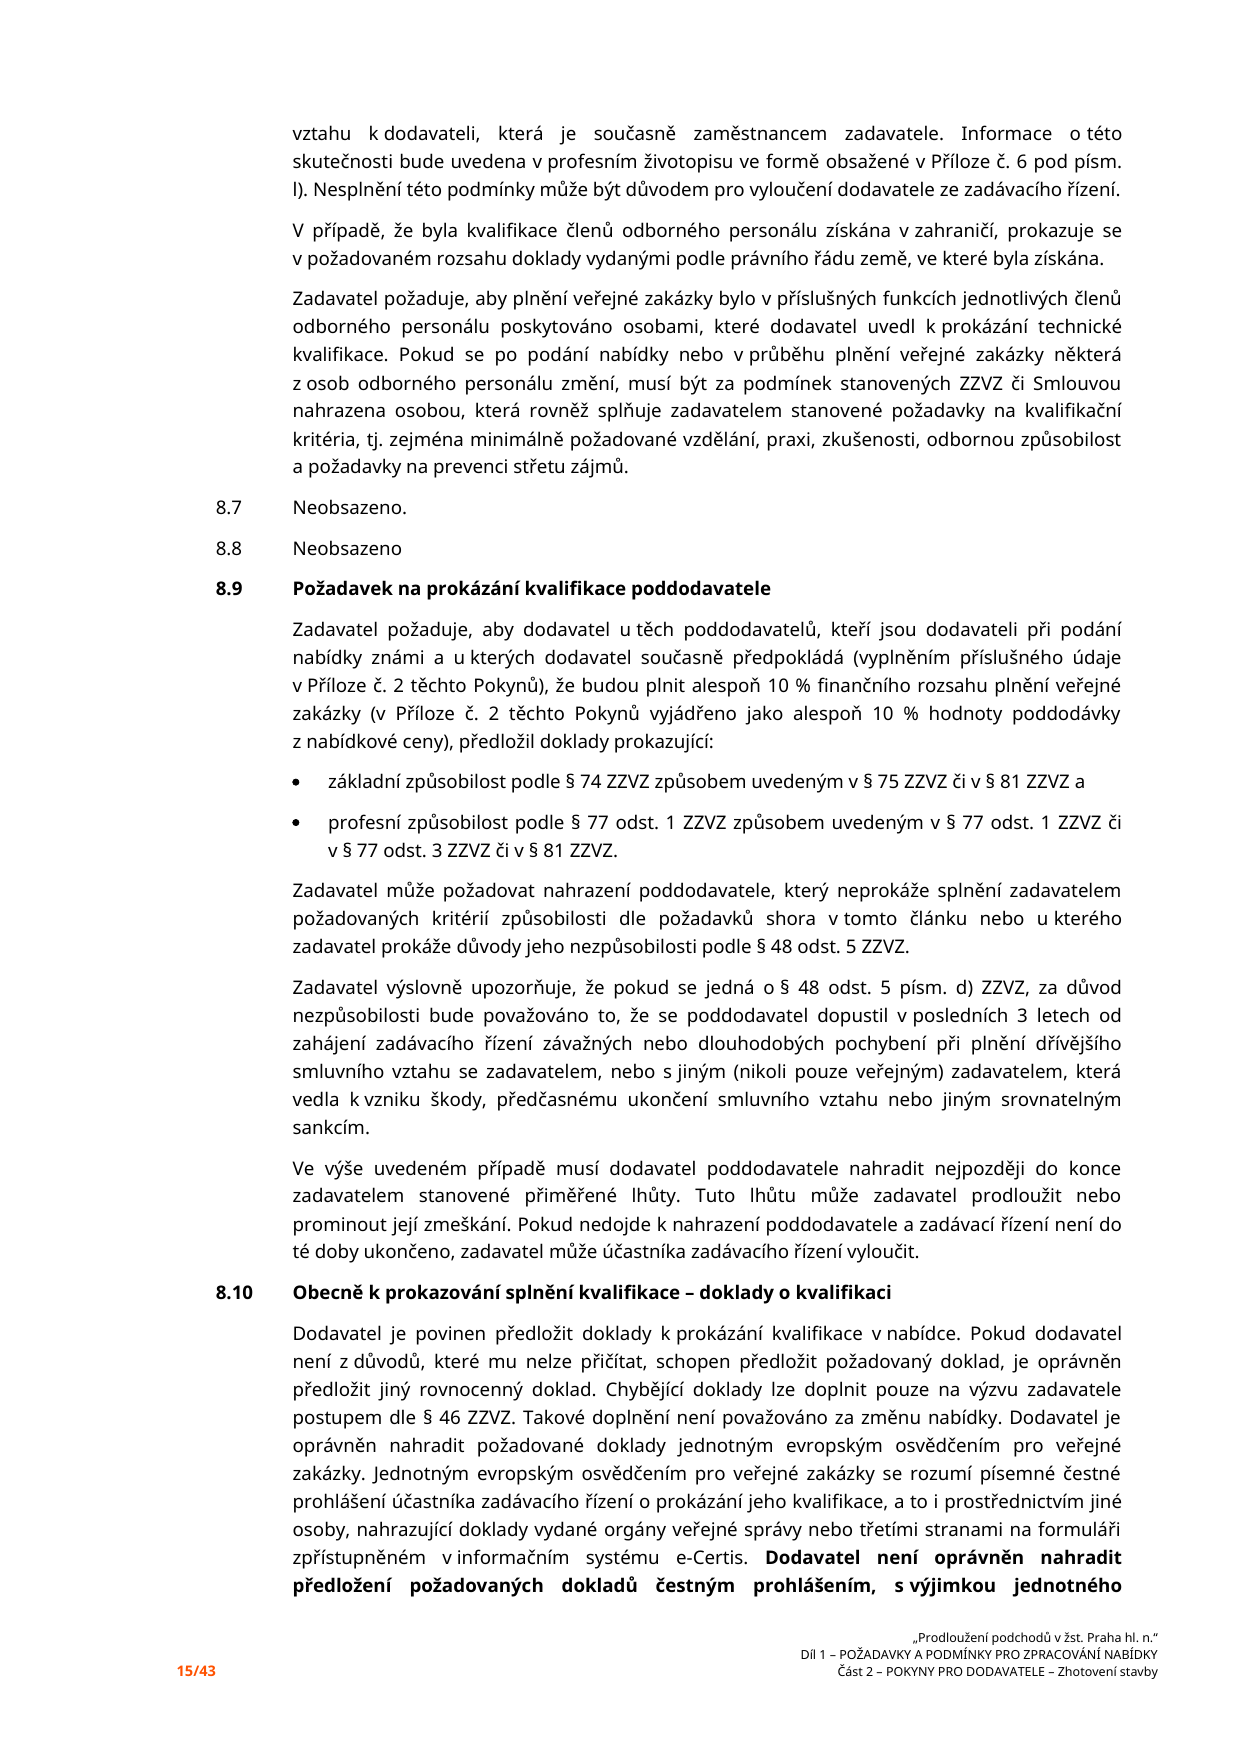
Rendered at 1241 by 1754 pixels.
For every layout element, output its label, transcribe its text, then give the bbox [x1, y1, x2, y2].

text Zadavatel požaduje, aby dodavatel u těch poddodavatelů, kteří jsou dodavateli při podání nabídky známi a u kterých dodavatel současně předpokládá (vyplněním příslušného údaje v Příloze č. 2 těchto Pokynů), že budou plnit alespoň 10 % finančního rozsahu plnění veřejné zakázky (v Příloze č. 2 těchto Pokynů vyjádřeno jako alespoň 10 % hodnoty poddodávky z nabídkové ceny), předložil doklady prokazující: [292, 616, 1122, 753]
text Požadavek na prokázání kvalifikace poddodavatele [216, 575, 1122, 601]
text Neobsazeno [216, 535, 1122, 560]
text základní způsobilost podle § 74 ZZVZ způsobem uvedeným v § 75 ZZVZ či v § 81 ZZVZ a [292, 768, 1122, 794]
text Ve výše uvedeném případě musí dodavatel poddodavatele nahradit nejpozději do konce zadavatelem stanovené přiměřené lhůty. Tuto lhůtu může zadavatel prodloužit nebo prominout její zmeškání. Pokud nedojde k nahrazení poddodavatele a zadávací řízení není do té doby ukončeno, zadavatel může účastníka zadávacího řízení vyloučit. [292, 1155, 1122, 1264]
text Zadavatel výslovně upozorňuje, že pokud se jedná o § 48 odst. 5 písm. d) ZZVZ, za důvod nezpůsobilosti bude považováno to, že se poddodavatel dopustil v posledních 3 letech od zahájení zadávacího řízení závažných nebo dlouhodobých pochybení při plnění dřívějšího smluvního vztahu se zadavatelem, nebo s jiným (nikoli pouze veřejným) zadavatelem, která vedla k vzniku škody, předčasnému ukončení smluvního vztahu nebo jiným srovnatelným sankcím. [292, 974, 1122, 1140]
text V případě, že byla kvalifikace členů odborného personálu získána v zahraničí, prokazuje se v požadovaném rozsahu doklady vydanými podle právního řádu země, ve které byla získána. [292, 217, 1122, 271]
text Zadavatel požaduje, aby plnění veřejné zakázky bylo v příslušných funkcích jednotlivých členů odborného personálu poskytováno osobami, které dodavatel uvedl k prokázání technické kvalifikace. Pokud se po podání nabídky nebo v průběhu plnění veřejné zakázky některá z osob odborného personálu změní, musí být za podmínek stanovených ZZVZ či Smlouvou nahrazena osobou, která rovněž splňuje zadavatelem stanovené požadavky na kvalifikační kritéria, tj. zejména minimálně požadované vzdělání, praxi, zkušenosti, odbornou způsobilost a požadavky na prevenci střetu zájmů. [292, 286, 1122, 479]
text profesní způsobilost podle § 77 odst. 1 ZZVZ způsobem uvedeným v § 77 odst. 1 ZZVZ či v § 77 odst. 3 ZZVZ či v § 81 ZZVZ. [292, 809, 1122, 863]
text Obecně k prokazování splnění kvalifikace – doklady o kvalifikaci [216, 1279, 1122, 1305]
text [292, 1320, 1122, 1598]
text Neobsazeno. [216, 494, 1122, 520]
text Zadavatel může požadovat nahrazení poddodavatele, který neprokáže splnění zadavatelem požadovaných kritérií způsobilosti dle požadavků shora v tomto článku nebo u kterého zadavatel prokáže důvody jeho nezpůsobilosti podle § 48 odst. 5 ZZVZ. [292, 878, 1122, 959]
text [292, 121, 1122, 202]
